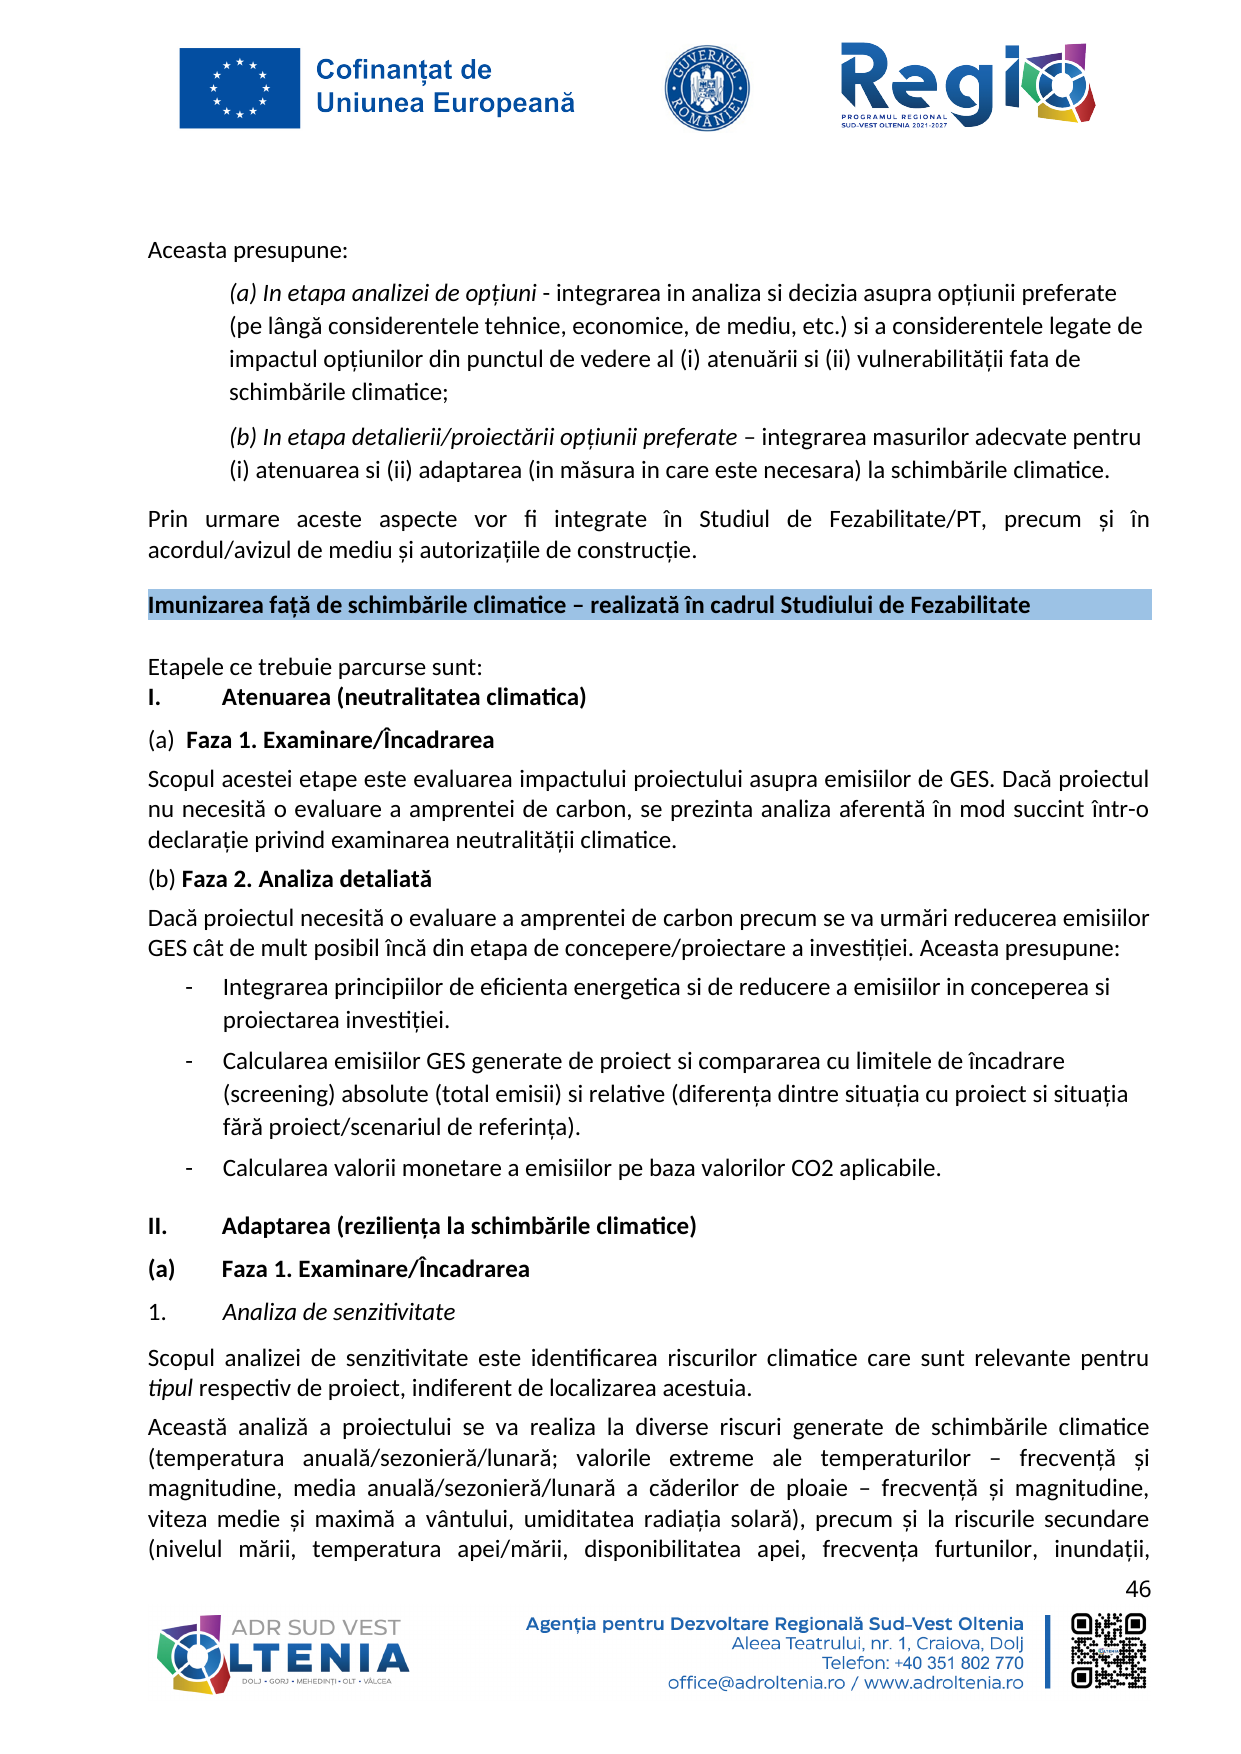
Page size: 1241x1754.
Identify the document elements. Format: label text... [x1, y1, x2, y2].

list Analiza de senzitivitate [148, 1296, 1152, 1327]
text (a) In etapa analizei de opțiuni - integrarea in analiza si decizia asupra opțiunii preferate (pe lângă considerentele tehnice, economice, de mediu, etc.) si a considerentele legate de impactul opțiunilor din punctul de vedere al (i) atenuării si (ii) vulnerabilității fata de schimbările climatice; [229, 277, 1152, 406]
text I. Atenuarea (neutralitatea climatica) [148, 681, 1152, 712]
list Calcularea valorii monetare a emisiilor pe baza valorilor CO2 aplicabile. [185, 1152, 1152, 1183]
list Calcularea emisiilor GES generate de proiect si compararea cu limitele de încadrare (screening) absolute (total emisii) si relative (diferența dintre situația cu proiect si situația fără proiect/scenariul de referința). [185, 1045, 1152, 1142]
list Integrarea principiilor de eficienta energetica si de reducere a emisiilor in conceperea si proiectarea investiției. [185, 971, 1152, 1034]
text (a) Faza 1. Examinare/Încadrarea [148, 1253, 1152, 1284]
text (a) Faza 1. Examinare/Încadrarea [148, 724, 1152, 755]
picture [839, 41, 1098, 131]
text Scopul acestei etape este evaluarea impactului proiectului asupra emisiilor de GES. Dacă proiectul nu necesită o evaluare a amprentei de carbon, se prezinta analiza aferentă în mod succint într-o declarație privind examinarea neutralității climatice. [148, 763, 1152, 854]
text Etapele ce trebuie parcurse sunt: [148, 651, 1152, 681]
text Dacă proiectul necesită o evaluare a amprentei de carbon precum se va urmări reducerea emisiilor GES cât de mult posibil încă din etapa de concepere/proiectare a investiției. Aceasta presupune: [148, 902, 1152, 963]
picture [660, 43, 755, 133]
picture [174, 43, 577, 132]
text Prin urmare aceste aspecte vor fi integrate în Studiul de Fezabilitate/PT, precum și în acordul/avizul de mediu și autorizațiile de construcție. [148, 503, 1152, 564]
text (b) In etapa detalierii/proiectării opțiunii preferate – integrarea masurilor adecvate pentru (i) atenuarea si (ii) adaptarea (in măsura in care este necesara) la schimbările climatice. [229, 421, 1152, 484]
text Scopul analizei de senzitivitate este identificarea riscurilor climatice care sunt relevante pentru tipul respectiv de proiect, indiferent de localizarea acestuia. [148, 1342, 1152, 1403]
text Aceasta presupune: [148, 234, 1152, 264]
text (b) Faza 2. Analiza detaliată [148, 863, 1152, 893]
text II. Adaptarea (reziliența la schimbările climatice) [148, 1210, 1152, 1241]
text Imunizarea față de schimbările climatice – realizată în cadrul Studiului de Fezabilitate [148, 589, 1152, 620]
picture [147, 1604, 1151, 1701]
